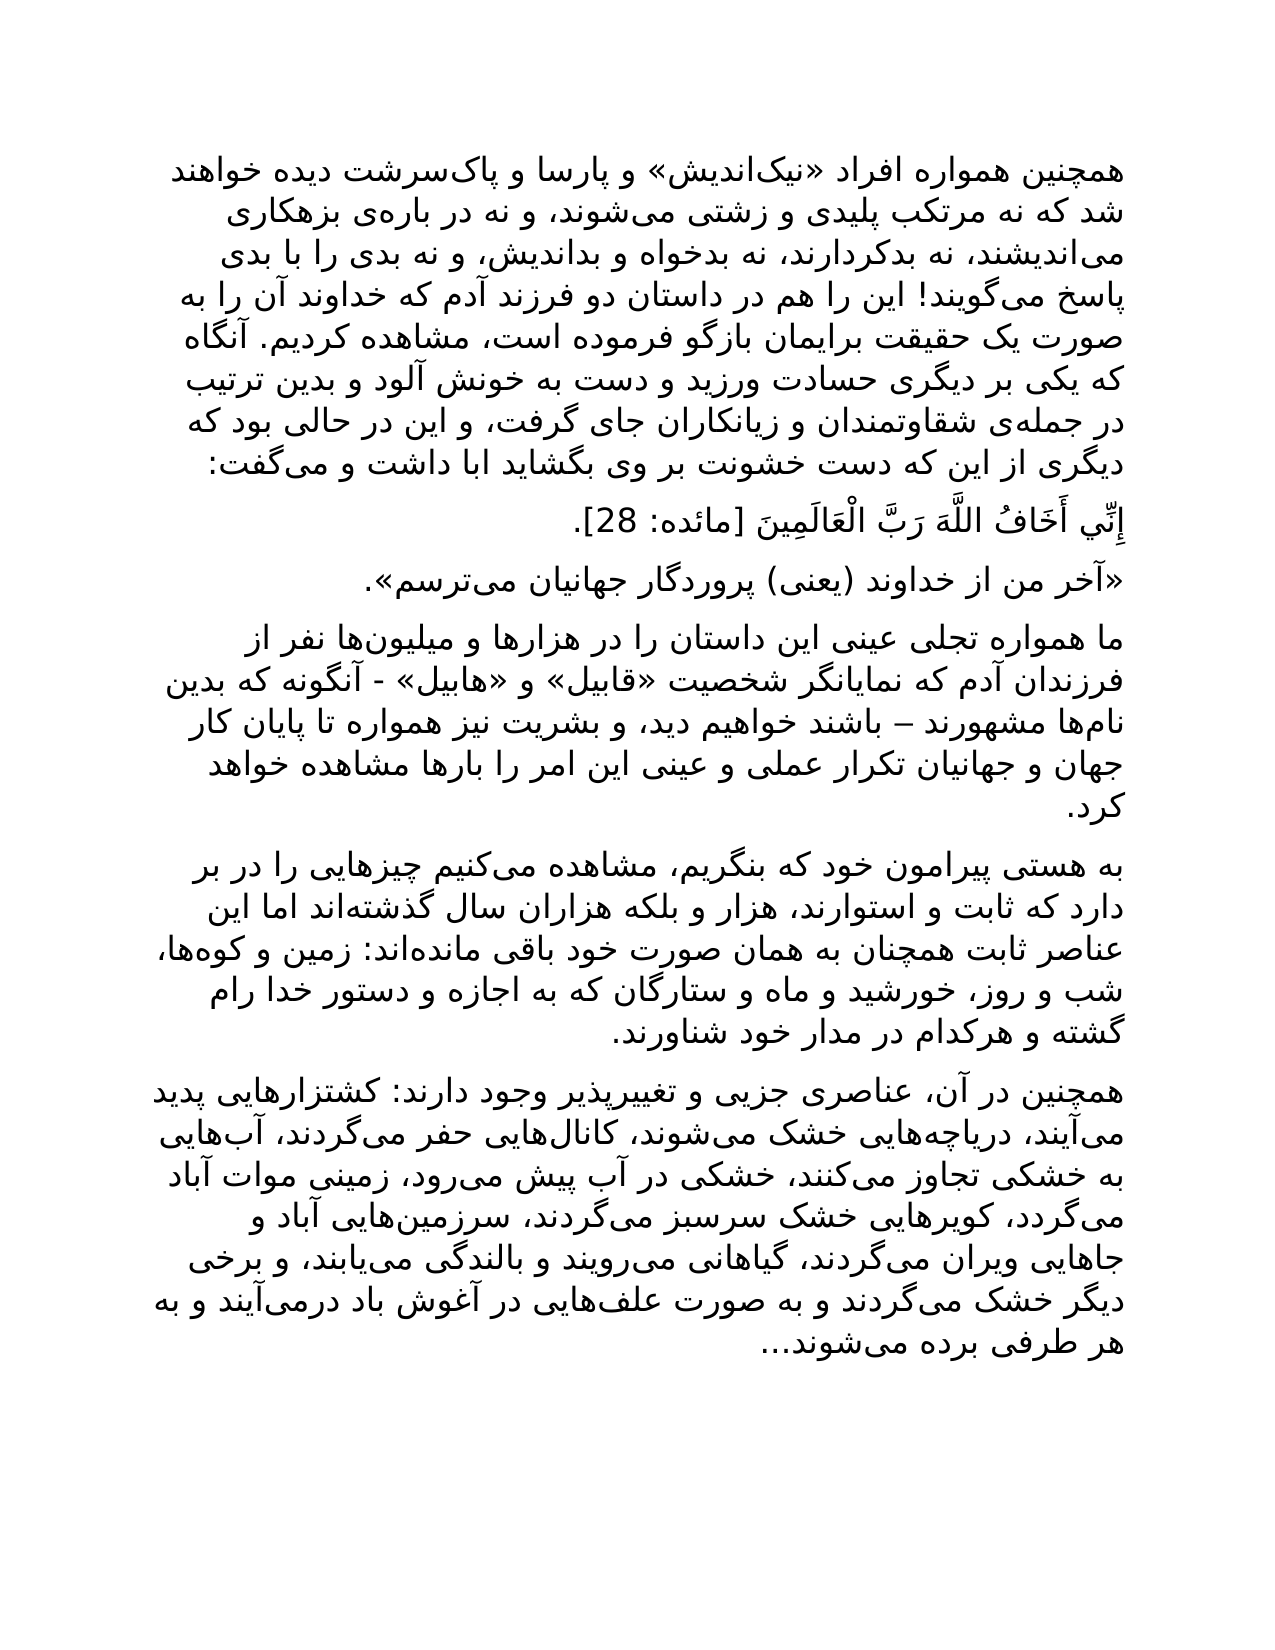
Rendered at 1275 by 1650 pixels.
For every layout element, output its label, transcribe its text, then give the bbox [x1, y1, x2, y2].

text همچنین در آن، عناصری جزیی و تغییرپذیر وجود دارند: کشتزارهایی پدید می‌آیند، دریاچه‌هایی خشک می‌شوند، کانال‌هایی حفر می‌گردند، آب‌هایی به خشکی تجاوز می‌کنند، خشکی در آب پیش می‌رود، زمینی موات آباد می‌گردد، کویرهایی خشک سرسبز می‌گردند، سرزمین‌هایی آباد و جاهایی ویران می‌گردند، گیاهانی می‌رویند و بالندگی می‌یابند، و برخی دیگر خشک می‌گردند و به صورت علف‌هایی در آغوش باد درمی‌آیند و به هر طرفی برده می‌شوند... [150, 1071, 1125, 1361]
text «آخر من از خداوند (یعنی) پروردگار جهانیان می‌ترسم». [150, 560, 1125, 599]
text همچنین همواره افراد «نیک‌اندیش» و پارسا و پاک‌سرشت دیده خواهند شد که نه مرتکب پلیدی و زشتی می‌شوند، و نه در باره‌ی بزهکاری می‌اندیشند، نه بدکردارند، نه بدخواه و بداندیش، و نه بدی را با بدی پاسخ می‌گویند! این را هم در داستان دو فرزند آدم که خداوند آن را به صورت یک حقیقت برایمان بازگو فرموده است، مشاهده کردیم. آنگاه که یکی بر دیگری حسادت ورزید و دست به خونش آلود و بدین ترتیب در جمله‌ی شقاوتمندان و زیانکاران جای گرفت، و این در حالی بود که دیگری از این که دست خشونت بر وی بگشاید ابا داشت و می‌گفت: [150, 150, 1125, 482]
text ما همواره تجلی عینی این داستان را در هزارها و میلیون‌ها نفر از فرزندان آدم که نمایانگر شخصیت «قابیل» و «هابیل» - آنگونه که بدین نام‌ها مشهورند – باشند خواهیم دید، و بشریت نیز همواره تا پایان کار جهان و جهانیان تکرار عملی و عینی این امر را بارها مشاهده خواهد کرد. [150, 619, 1125, 826]
text إِنِّي أَخَافُ اللَّهَ رَبَّ الْعَالَمِينَ [مائده: 28]. [150, 502, 1125, 541]
text به هستی پیرامون خود که بنگریم، مشاهده می‌کنیم چیزهایی را در بر دارد که ثابت و استوارند، هزار و بلکه هزاران سال گذشته‌اند اما این عناصر ثابت همچنان به همان صورت خود باقی مانده‌اند: زمین و کوه‌ها، شب و روز، خورشید و ماه و ستارگان که به اجازه و دستور خدا رام گشته و هرکدام در مدار خود شناورند. [150, 845, 1125, 1052]
